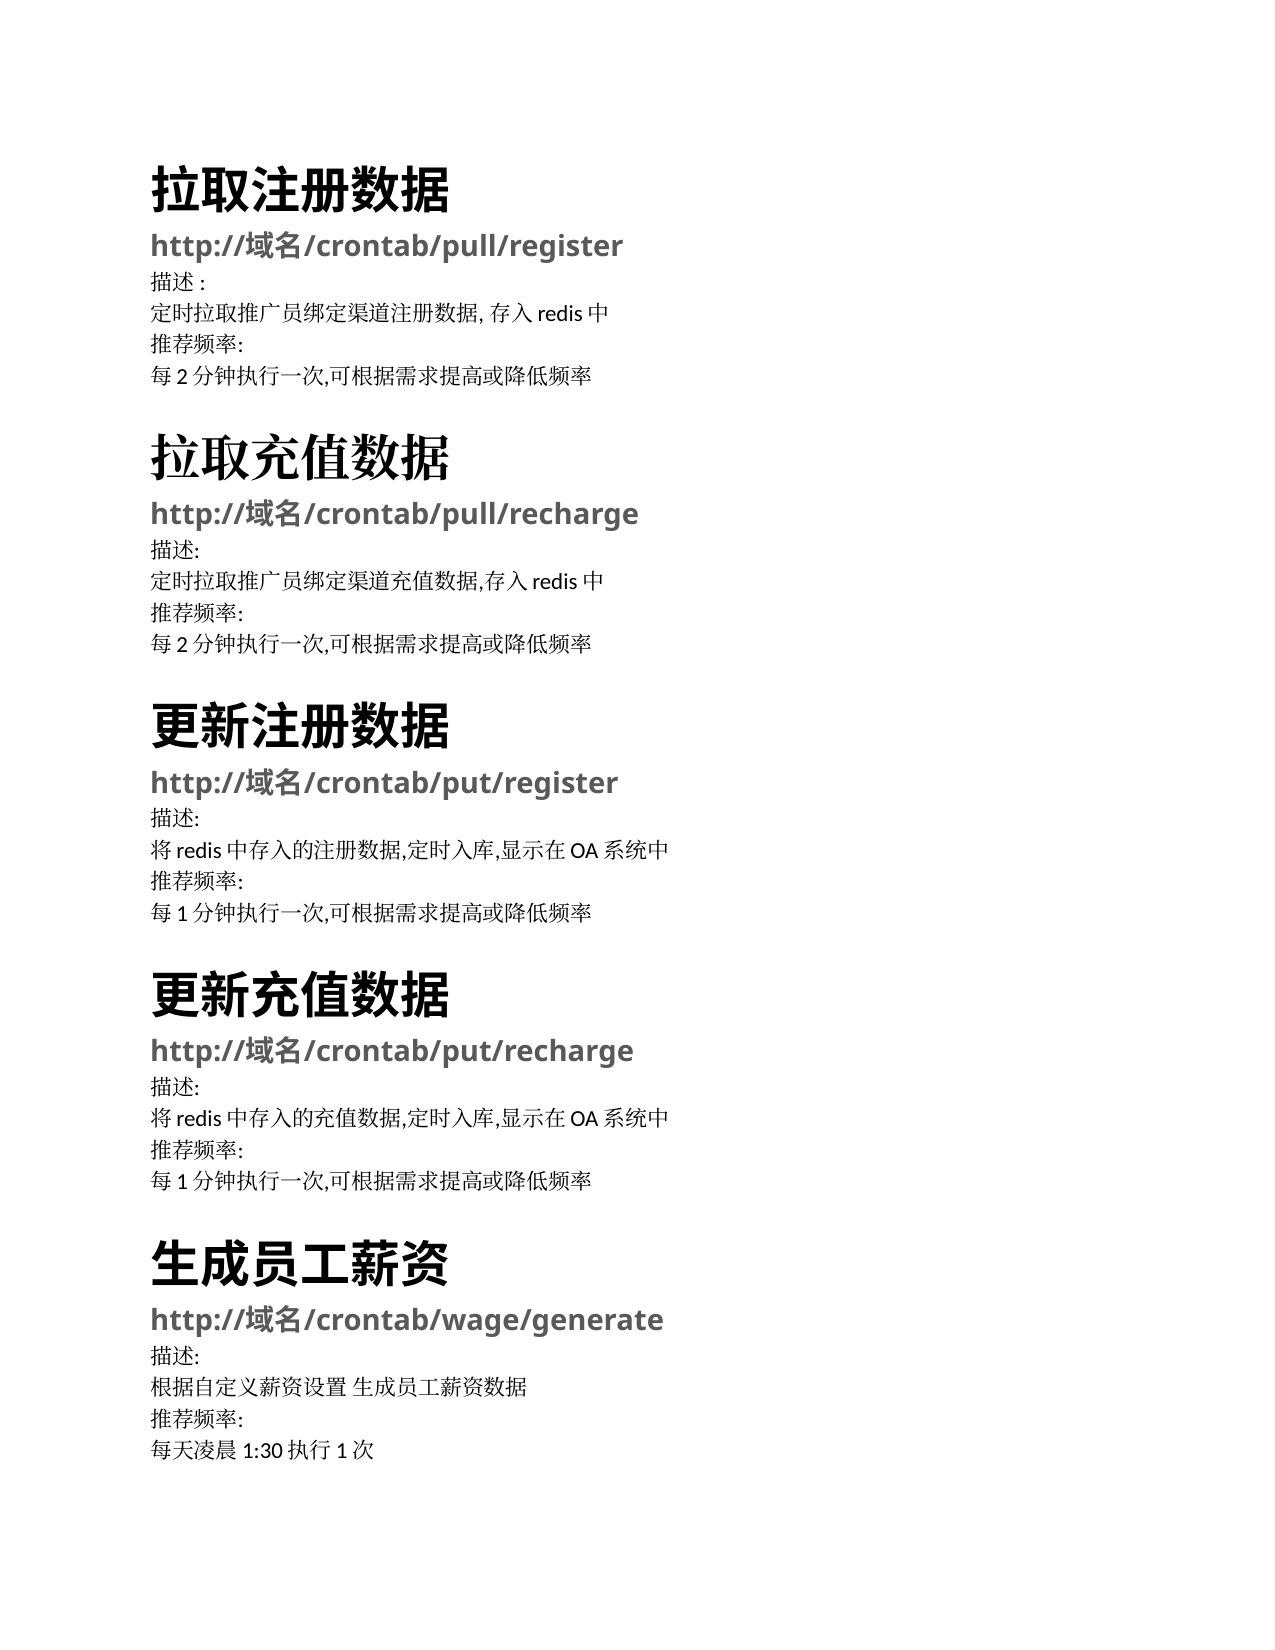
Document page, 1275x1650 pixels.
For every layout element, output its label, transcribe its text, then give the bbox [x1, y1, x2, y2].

text 推荐频率: [150, 328, 1125, 359]
text 每1分钟执行一次,可根据需求提高或降低频率 [150, 896, 1125, 927]
text 每1分钟执行一次,可根据需求提高或降低频率 [150, 1164, 1125, 1196]
text 每2分钟执行一次,可根据需求提高或降低频率 [150, 627, 1125, 659]
text 定时拉取推广员绑定渠道充值数据,存入redis中 [150, 564, 1125, 596]
text 描述 : [150, 265, 1125, 296]
text 将redis中存入的注册数据,定时入库,显示在OA系统中 [150, 833, 1125, 864]
text 描述: [150, 1339, 1125, 1370]
text 推荐频率: [150, 596, 1125, 627]
text 描述: [150, 533, 1125, 564]
text 推荐频率: [150, 864, 1125, 896]
text 拉取充值数据 [150, 419, 1125, 491]
text 每天凌晨1:30执行1次 [150, 1433, 1125, 1465]
text 推荐频率: [150, 1402, 1125, 1433]
text 定时拉取推广员绑定渠道注册数据, 存入redis中 [150, 296, 1125, 328]
text 描述: [150, 1070, 1125, 1102]
text 每2分钟执行一次,可根据需求提高或降低频率 [150, 359, 1125, 391]
text 描述: [150, 802, 1125, 833]
text 推荐频率: [150, 1133, 1125, 1164]
text 将redis中存入的充值数据,定时入库,显示在OA系统中 [150, 1102, 1125, 1133]
text 根据自定义薪资设置 生成员工薪资数据 [150, 1370, 1125, 1402]
